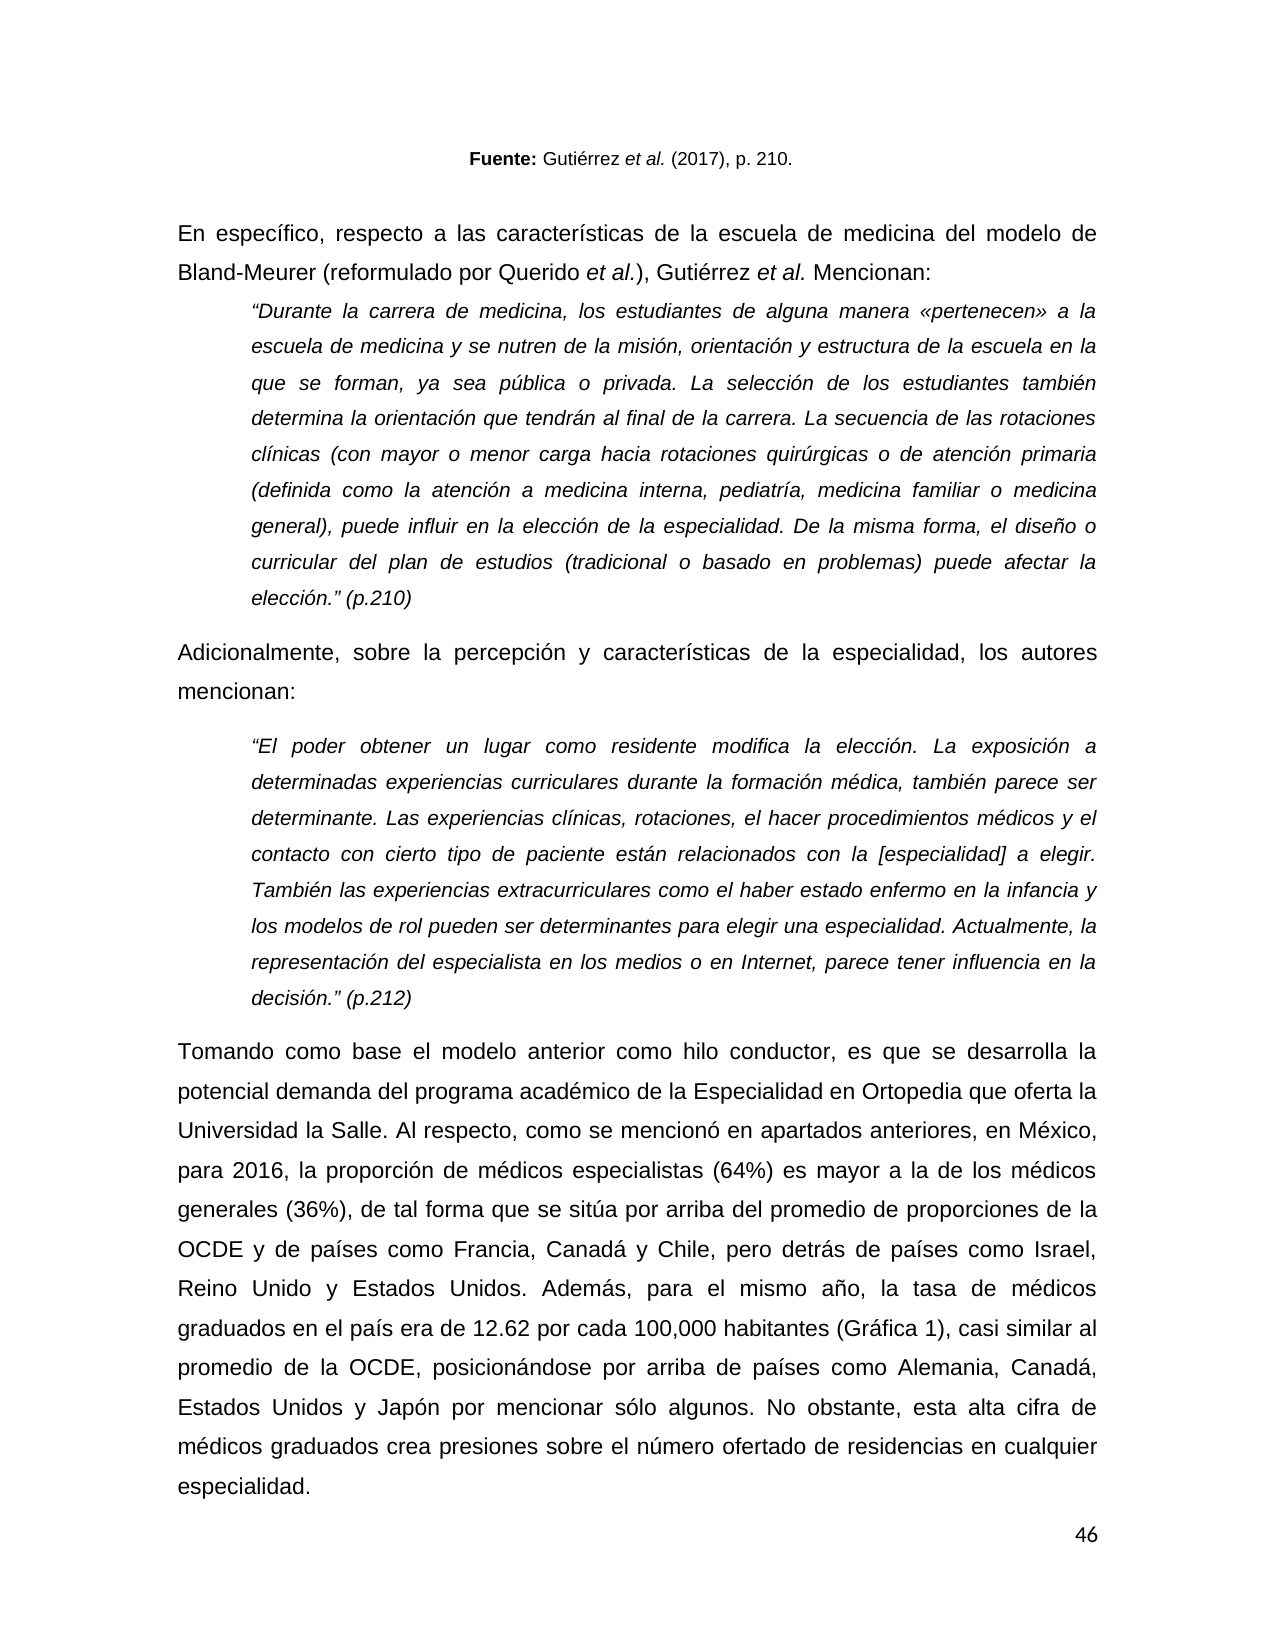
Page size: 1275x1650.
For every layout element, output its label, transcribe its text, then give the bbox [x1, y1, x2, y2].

text Adicionalmente, sobre la percepción y características de la especialidad, los autores mencionan: [177, 638, 1098, 704]
text En específico, respecto a las características de la escuela de medicina del modelo de Bland-Meurer (reformulado por Querido et al.), Gutiérrez et al. Mencionan: [177, 219, 1098, 285]
text “El poder obtener un lugar como residente modifica la elección. La exposición a determinadas experiencias curriculares durante la formación médica, también parece ser determinante. Las experiencias clínicas, rotaciones, el hacer procedimientos médicos y el contacto con cierto tipo de paciente están relacionados con la [especialidad] a elegir. También las experiencias extracurriculares como el haber estado enfermo en la infancia y los modelos de rol pueden ser determinantes para elegir una especialidad. Actualmente, la representación del especialista en los medios o en Internet, parece tener influencia en la decisión.” (p.212) [251, 734, 1098, 1010]
text “Durante la carrera de medicina, los estudiantes de alguna manera «pertenecen» a la escuela de medicina y se nutren de la misión, orientación y estructura de la escuela en la que se forman, ya sea pública o privada. La selección de los estudiantes también determina la orientación que tendrán al final de la carrera. La secuencia de las rotaciones clínicas (con mayor o menor carga hacia rotaciones quirúrgicas o de atención primaria (definida como la atención a medicina interna, pediatría, medicina familiar o medicina general), puede influir en la elección de la especialidad. De la misma forma, el diseño o curricular del plan de estudios (tradicional o basado en problemas) puede afectar la elección.” (p.210) [251, 298, 1098, 610]
text Tomando como base el modelo anterior como hilo conductor, es que se desarrolla la potencial demanda del programa académico de la Especialidad en Ortopedia que oferta la Universidad la Salle. Al respecto, como se mencionó en apartados anteriores, en México, para 2016, la proporción de médicos especialistas (64%) es mayor a la de los médicos generales (36%), de tal forma que se sitúa por arriba del promedio de proporciones de la OCDE y de países como Francia, Canadá y Chile, pero detrás de países como Israel, Reino Unido y Estados Unidos. Además, para el mismo año, la tasa de médicos graduados en el país era de 12.62 por cada 100,000 habitantes (Gráfica 1), casi similar al promedio de la OCDE, posicionándose por arriba de países como Alemania, Canadá, Estados Unidos y Japón por mencionar sólo algunos. No obstante, esta alta cifra de médicos graduados crea presiones sobre el número ofertado de residencias en cualquier especialidad. [177, 1038, 1098, 1499]
text Fuente: Gutiérrez et al. (2017), p. 210. [177, 148, 1098, 169]
